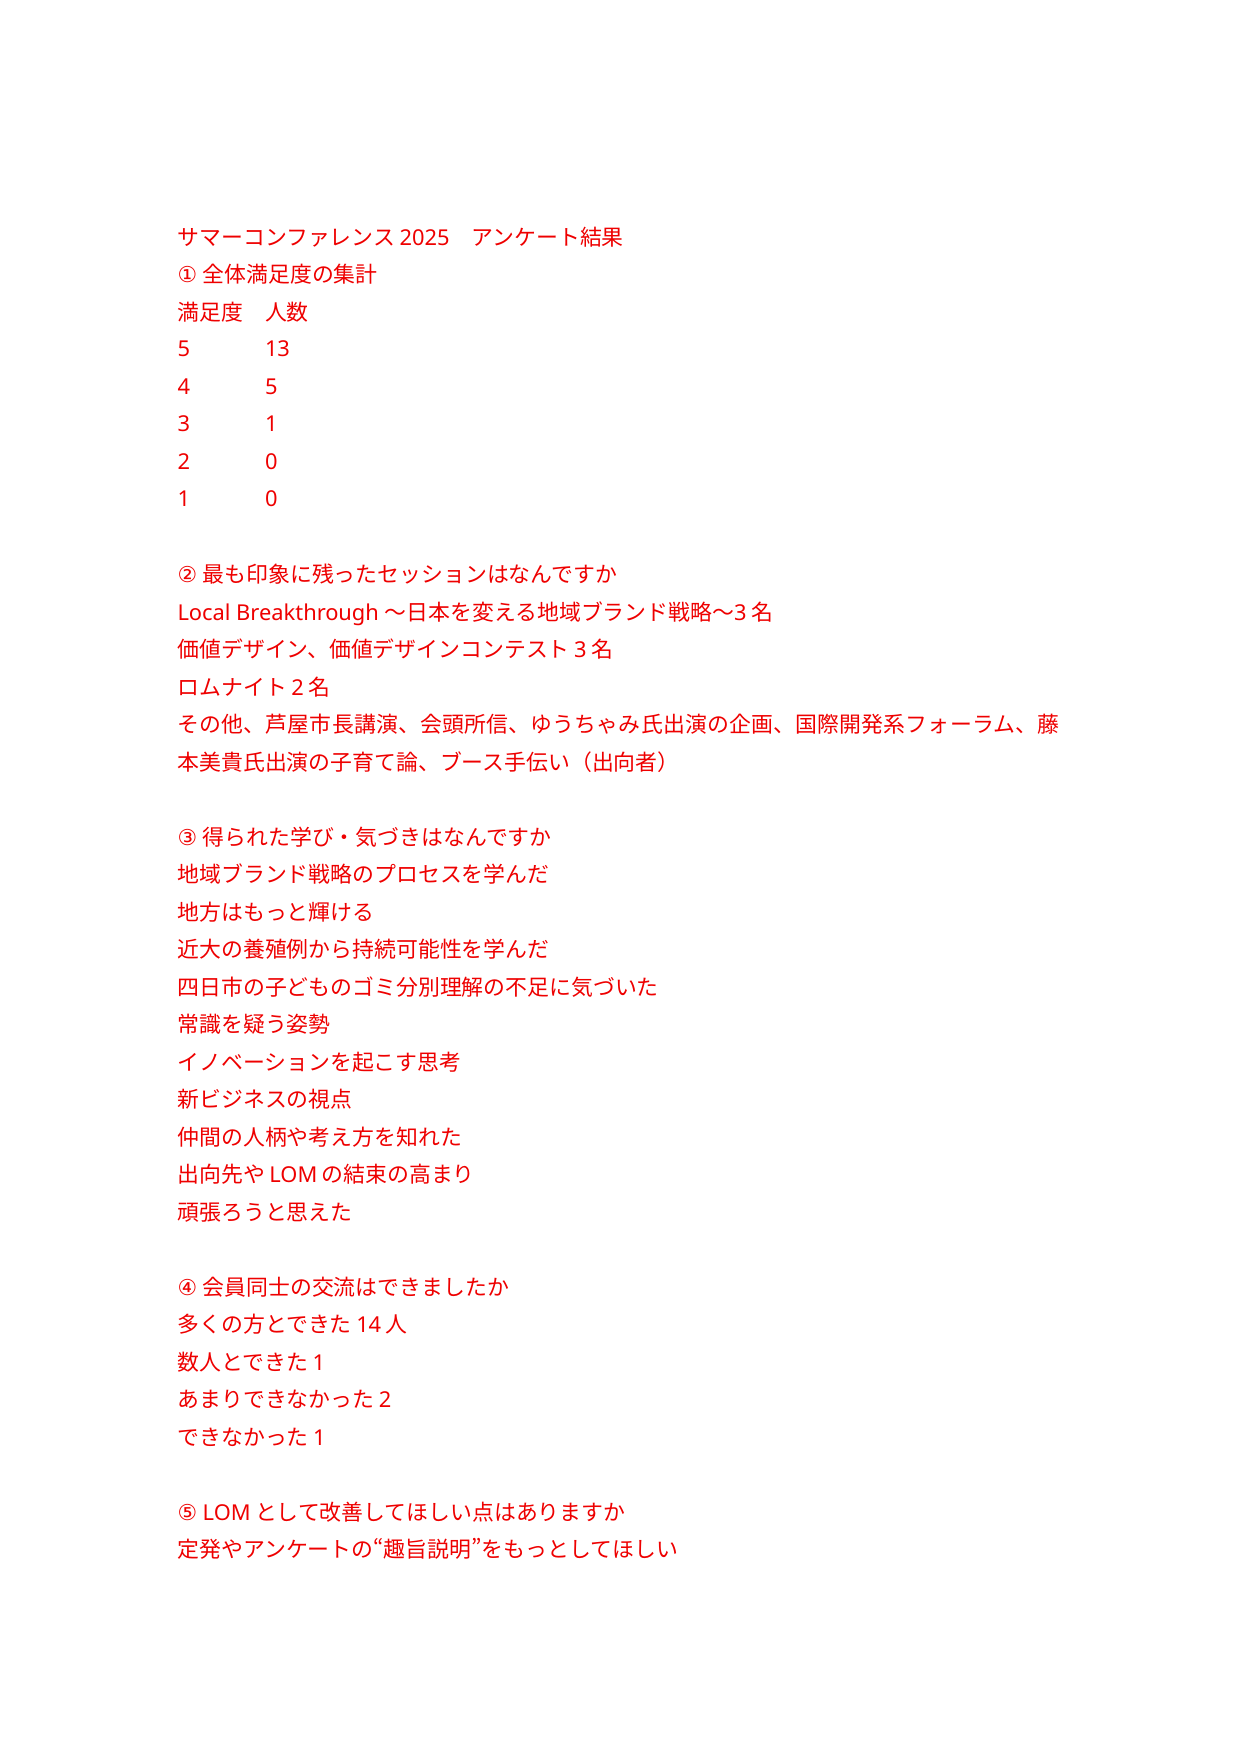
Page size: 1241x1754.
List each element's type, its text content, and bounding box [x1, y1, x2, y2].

text 多くの方とできた14人 [177, 1304, 1063, 1342]
text ④ 会員同士の交流はできましたか [177, 1267, 1063, 1304]
text 仲間の人柄や考え方を知れた [177, 1117, 1063, 1154]
text ⑤ LOMとして改善してほしい点はありますか [177, 1492, 1063, 1529]
text 地域ブランド戦略のプロセスを学んだ [177, 854, 1063, 892]
text ロムナイト2名 [177, 667, 1063, 704]
text 5 13 [177, 329, 1063, 367]
text Local Breakthrough 〜日本を変える地域ブランド戦略〜3名 [177, 592, 1063, 629]
text 定発やアンケートの“趣旨説明”をもっとしてほしい [177, 1529, 1063, 1567]
text 常識を疑う姿勢 [177, 1004, 1063, 1042]
text 1 0 [177, 479, 1063, 517]
text 頑張ろうと思えた [177, 1192, 1063, 1229]
text 新ビジネスの視点 [177, 1079, 1063, 1117]
text 価値デザイン、価値デザインコンテスト3名 [177, 629, 1063, 667]
text 3 1 [177, 404, 1063, 442]
text 4 5 [177, 367, 1063, 404]
text ① 全体満足度の集計 [177, 254, 1063, 292]
text ③ 得られた学び・気づきはなんですか [177, 817, 1063, 854]
text 四日市の子どものゴミ分別理解の不足に気づいた [177, 967, 1063, 1004]
text 2 0 [177, 442, 1063, 479]
text イノベーションを起こす思考 [177, 1042, 1063, 1079]
text 地方はもっと輝ける [177, 892, 1063, 929]
text サマーコンファレンス2025 アンケート結果 [177, 217, 1063, 254]
text 近大の養殖例から持続可能性を学んだ [177, 929, 1063, 967]
text 数人とできた1 [177, 1342, 1063, 1379]
text その他、芦屋市長講演、会頭所信、ゆうちゃみ氏出演の企画、国際開発系フォーラム、藤本美貴氏出演の子育て論、ブース手伝い（出向者） [177, 704, 1063, 779]
text 満足度 人数 [177, 292, 1063, 329]
text 出向先やLOMの結束の高まり [177, 1154, 1063, 1192]
text あまりできなかった2 [177, 1379, 1063, 1417]
text できなかった1 [177, 1417, 1063, 1454]
text ② 最も印象に残ったセッションはなんですか [177, 554, 1063, 592]
